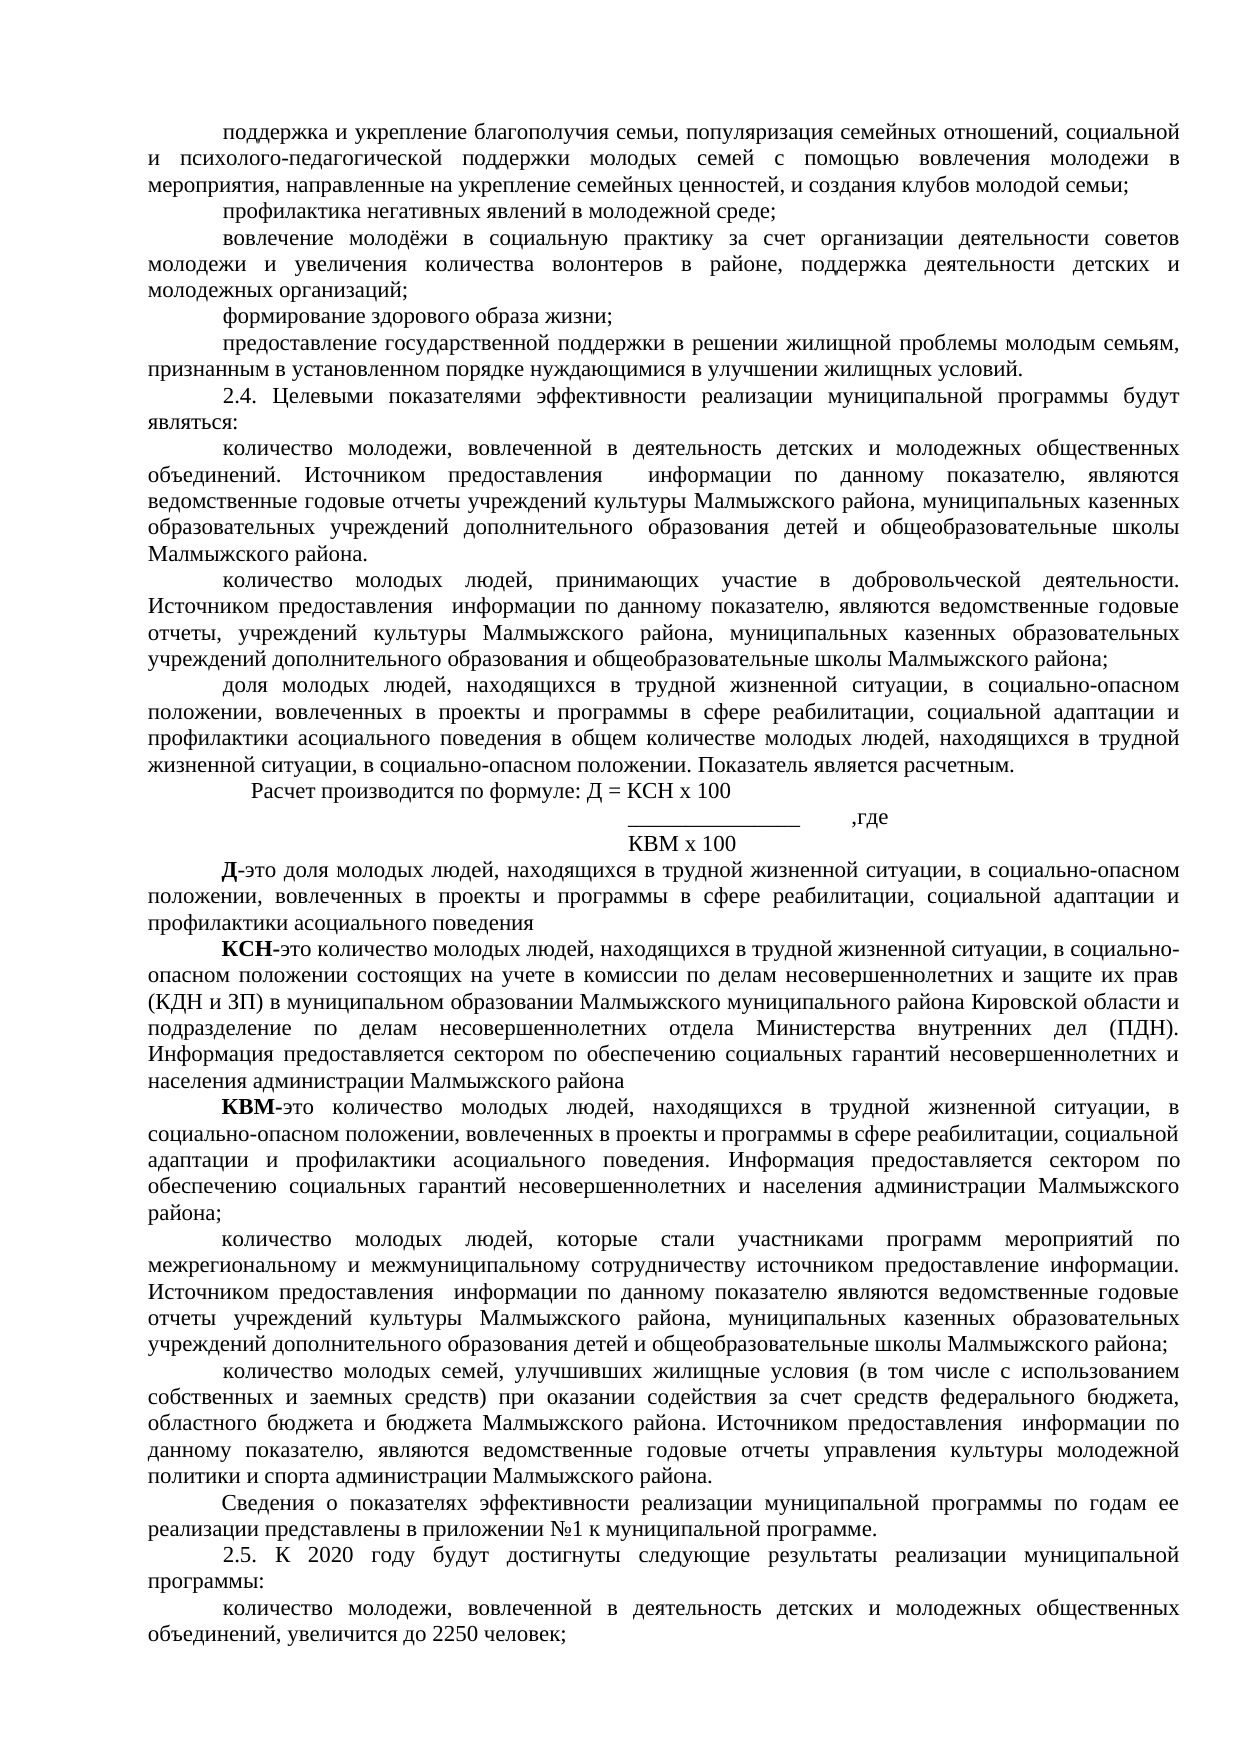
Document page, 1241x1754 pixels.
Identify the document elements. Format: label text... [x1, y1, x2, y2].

text количество молодых людей, принимающих участие в добровольческой деятельности. Источником предоставления информации по данному показателю, являются ведомственные годовые отчеты, учреждений культуры Малмыжского района, муниципальных казенных образовательных учреждений дополнительного образования и общеобразовательные школы Малмыжского района; [148, 566, 1181, 672]
text КСН-это количество молодых людей, находящихся в трудной жизненной ситуации, в социально-опасном положении состоящих на учете в комиссии по делам несовершеннолетних и защите их прав (КДН и ЗП) в муниципальном образовании Малмыжского муниципального района Кировской области и подразделение по делам несовершеннолетних отдела Министерства внутренних дел (ПДН). Информация предоставляется сектором по обеспечению социальных гарантий несовершеннолетних и населения администрации Малмыжского района [148, 935, 1181, 1093]
text _______________ ,где [148, 803, 1181, 830]
text профилактика негативных явлений в молодежной среде; [148, 197, 1181, 223]
text доля молодых людей, находящихся в трудной жизненной ситуации, в социально-опасном положении, вовлеченных в проекты и программы в сфере реабилитации, социальной адаптации и профилактики асоциального поведения в общем количестве молодых людей, находящихся в трудной жизненной ситуации, в социально-опасном положении. Показатель является расчетным. [148, 672, 1181, 777]
text Расчет производится по формуле: Д = КСН х 100 [148, 777, 1181, 803]
text предоставление государственной поддержки в решении жилищной проблемы молодым семьям, признанным в установленном порядке нуждающимися в улучшении жилищных условий. [148, 329, 1181, 382]
text Сведения о показателях эффективности реализации муниципальной программы по годам ее реализации представлены в приложении №1 к муниципальной программе. [148, 1488, 1181, 1541]
text формирование здорового образа жизни; [148, 303, 1181, 329]
text количество молодежи, вовлеченной в деятельность детских и молодежных общественных объединений. Источником предоставления информации по данному показателю, являются ведомственные годовые отчеты учреждений культуры Малмыжского района, муниципальных казенных образовательных учреждений дополнительного образования детей и общеобразовательные школы Малмыжского района. [148, 434, 1181, 566]
text Д-это доля молодых людей, находящихся в трудной жизненной ситуации, в социально-опасном положении, вовлеченных в проекты и программы в сфере реабилитации, социальной адаптации и профилактики асоциального поведения [148, 856, 1181, 935]
text 2.4. Целевыми показателями эффективности реализации муниципальной программы будут являться: [148, 382, 1181, 434]
text количество молодых семей, улучшивших жилищные условия (в том числе с использованием собственных и заемных средств) при оказании содействия за счет средств федерального бюджета, областного бюджета и бюджета Малмыжского района. Источником предоставления информации по данному показателю, являются ведомственные годовые отчеты управления культуры молодежной политики и спорта администрации Малмыжского района. [148, 1357, 1181, 1488]
text количество молодых людей, которые стали участниками программ мероприятий по межрегиональному и межмуниципальному сотрудничеству источником предоставление информации. Источником предоставления информации по данному показателю являются ведомственные годовые отчеты учреждений культуры Малмыжского района, муниципальных казенных образовательных учреждений дополнительного образования детей и общеобразовательные школы Малмыжского района; [148, 1225, 1181, 1357]
text поддержка и укрепление благополучия семьи, популяризация семейных отношений, социальной и психолого-педагогической поддержки молодых семей с помощью вовлечения молодежи в мероприятия, направленные на укрепление семейных ценностей, и создания клубов молодой семьи; [148, 118, 1181, 197]
text количество молодежи, вовлеченной в деятельность детских и молодежных общественных объединений, увеличится до 2250 человек; [148, 1594, 1181, 1647]
text КВМ х 100 [148, 830, 1181, 856]
text 2.5. К 2020 году будут достигнуты следующие результаты реализации муниципальной программы: [148, 1541, 1181, 1594]
text вовлечение молодёжи в социальную практику за счет организации деятельности советов молодежи и увеличения количества волонтеров в районе, поддержка деятельности детских и молодежных организаций; [148, 223, 1181, 303]
text КВМ-это количество молодых людей, находящихся в трудной жизненной ситуации, в социально-опасном положении, вовлеченных в проекты и программы в сфере реабилитации, социальной адаптации и профилактики асоциального поведения. Информация предоставляется сектором по обеспечению социальных гарантий несовершеннолетних и населения администрации Малмыжского района; [148, 1093, 1181, 1225]
